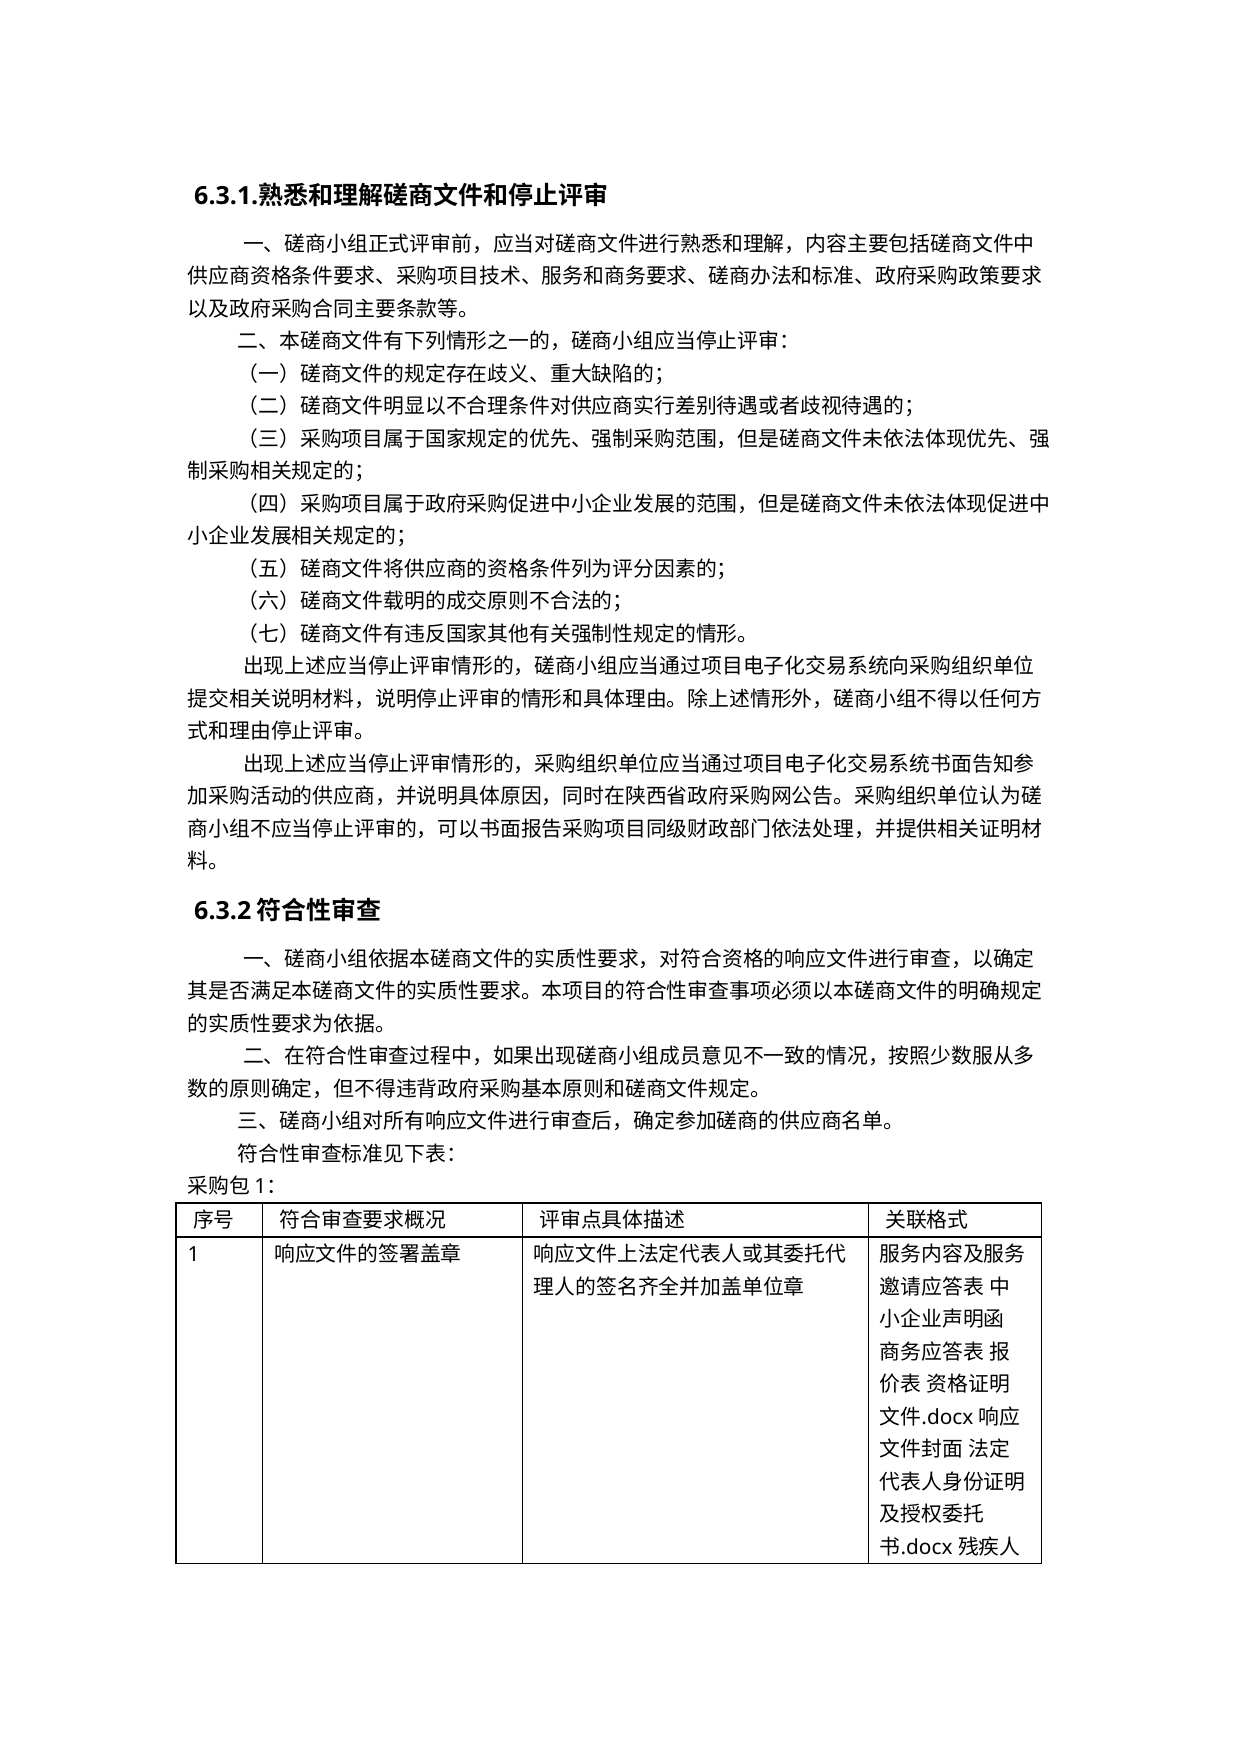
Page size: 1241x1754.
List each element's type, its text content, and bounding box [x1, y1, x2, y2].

text （一）磋商文件的规定存在歧义、重大缺陷的； [187, 357, 1053, 389]
text 二、在符合性审查过程中，如果出现磋商小组成员意见不一致的情况，按照少数服从多数的原则确定，但不得违背政府采购基本原则和磋商文件规定。 [187, 1039, 1053, 1104]
text 采购包1： [187, 1169, 1053, 1202]
table_header 符合审查要求概况 [263, 1204, 522, 1236]
table_header 关联格式 [869, 1204, 1041, 1236]
text 出现上述应当停止评审情形的，采购组织单位应当通过项目电子化交易系统书面告知参加采购活动的供应商，并说明具体原因，同时在陕西省政府采购网公告。采购组织单位认为磋商小组不应当停止评审的，可以书面报告采购项目同级财政部门依法处理，并提供相关证明材料。 [187, 747, 1053, 877]
text （二）磋商文件明显以不合理条件对供应商实行差别待遇或者歧视待遇的； [187, 389, 1053, 422]
text 6.3.1.熟悉和理解磋商文件和停止评审 [187, 162, 1053, 227]
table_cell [869, 1238, 1041, 1563]
text 一、磋商小组正式评审前，应当对磋商文件进行熟悉和理解，内容主要包括磋商文件中供应商资格条件要求、采购项目技术、服务和商务要求、磋商办法和标准、政府采购政策要求以及政府采购合同主要条款等。 [187, 227, 1053, 324]
text （六）磋商文件载明的成交原则不合法的； [187, 584, 1053, 617]
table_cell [523, 1238, 868, 1563]
text （三）采购项目属于国家规定的优先、强制采购范围，但是磋商文件未依法体现优先、强制采购相关规定的； [187, 422, 1053, 487]
text 出现上述应当停止评审情形的，磋商小组应当通过项目电子化交易系统向采购组织单位提交相关说明材料，说明停止评审的情形和具体理由。除上述情形外，磋商小组不得以任何方式和理由停止评审。 [187, 649, 1053, 747]
text （四）采购项目属于政府采购促进中小企业发展的范围，但是磋商文件未依法体现促进中小企业发展相关规定的； [187, 487, 1053, 552]
text 三、磋商小组对所有响应文件进行审查后，确定参加磋商的供应商名单。 [187, 1104, 1053, 1137]
text 二、本磋商文件有下列情形之一的，磋商小组应当停止评审： [187, 324, 1053, 357]
table_cell 响应文件的签署盖章 [263, 1238, 522, 1563]
text （七）磋商文件有违反国家其他有关强制性规定的情形。 [187, 617, 1053, 649]
table_cell 1 [177, 1238, 262, 1563]
text 6.3.2符合性审查 [187, 877, 1053, 942]
table_header 序号 [177, 1204, 262, 1236]
table_header 评审点具体描述 [523, 1204, 868, 1236]
text 一、磋商小组依据本磋商文件的实质性要求，对符合资格的响应文件进行审查，以确定其是否满足本磋商文件的实质性要求。本项目的符合性审查事项必须以本磋商文件的明确规定的实质性要求为依据。 [187, 942, 1053, 1039]
text （五）磋商文件将供应商的资格条件列为评分因素的； [187, 552, 1053, 584]
text 符合性审查标准见下表： [187, 1137, 1053, 1169]
